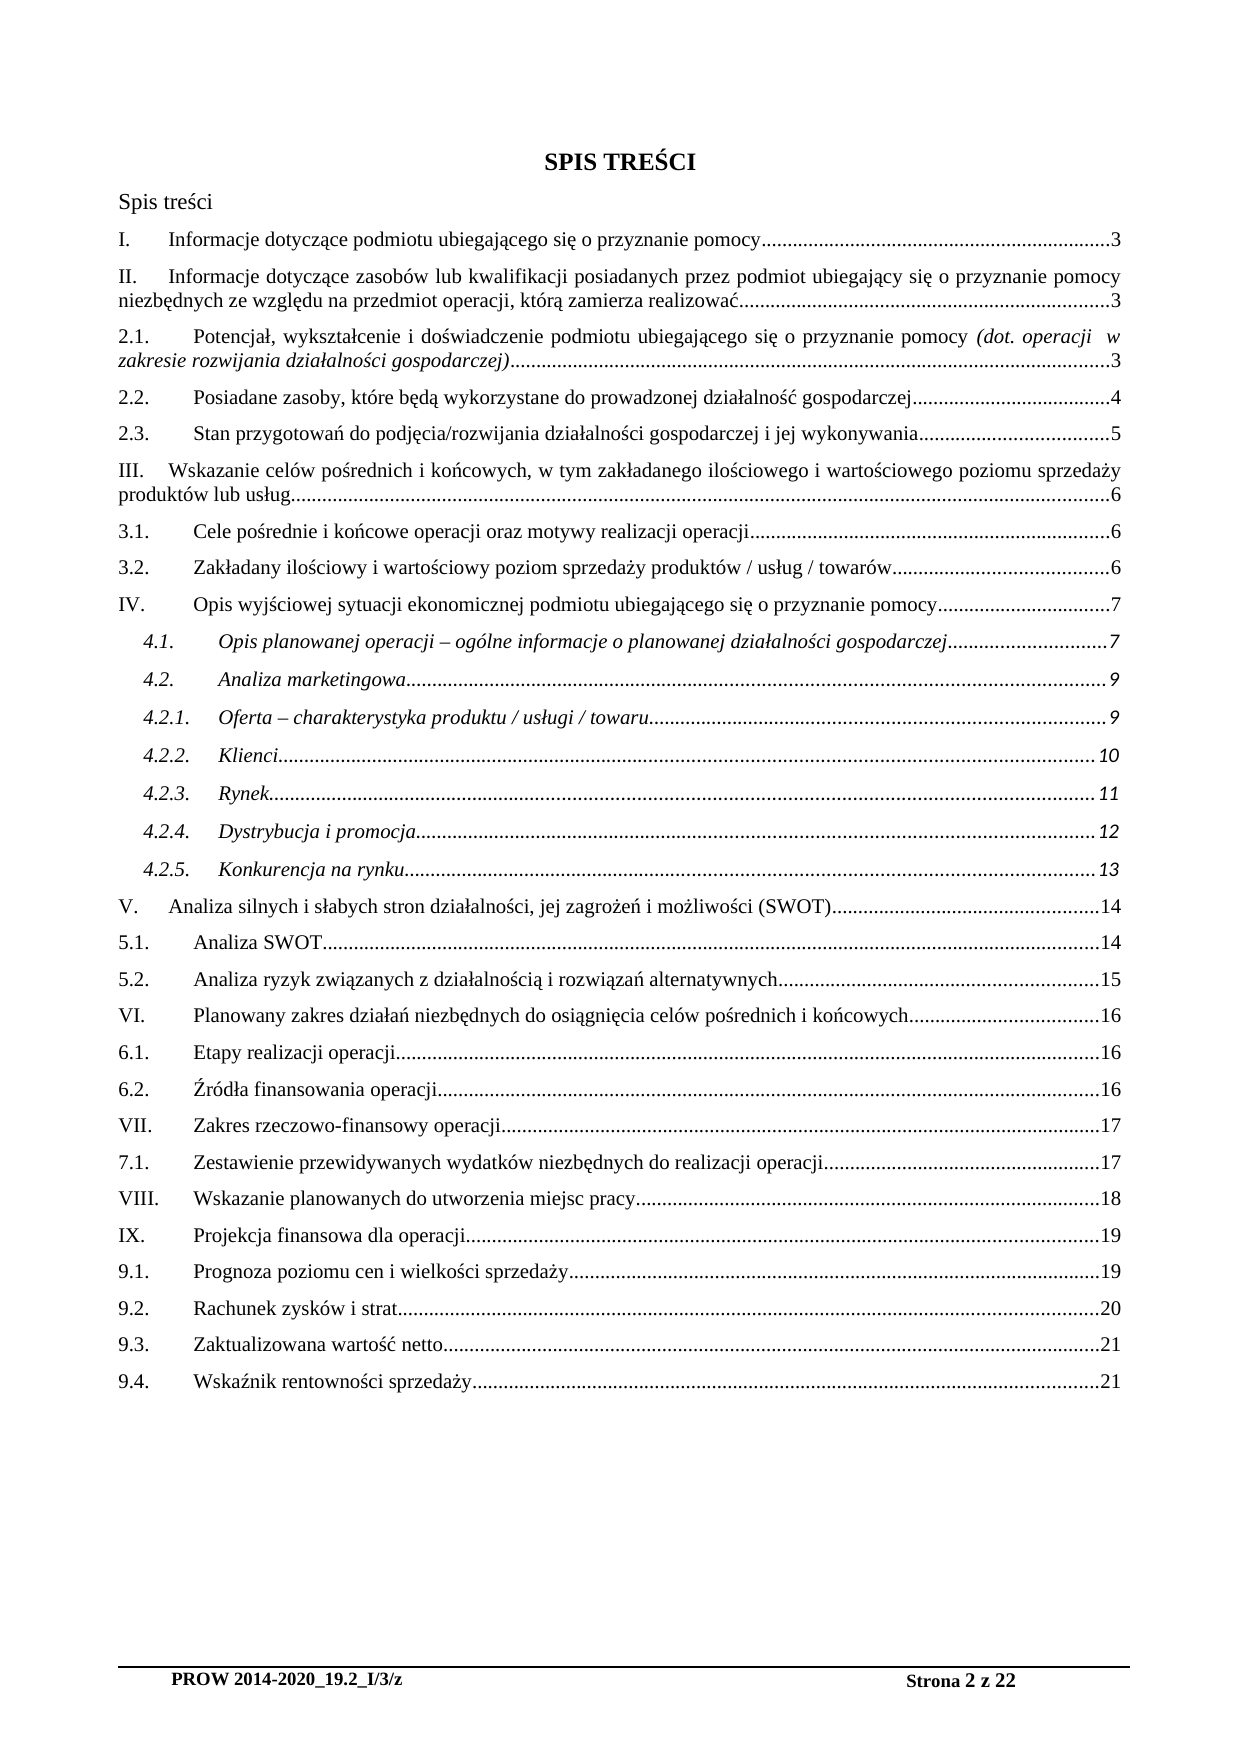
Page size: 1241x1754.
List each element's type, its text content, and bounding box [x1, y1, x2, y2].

text SPIS TREŚCI [118, 147, 1122, 176]
